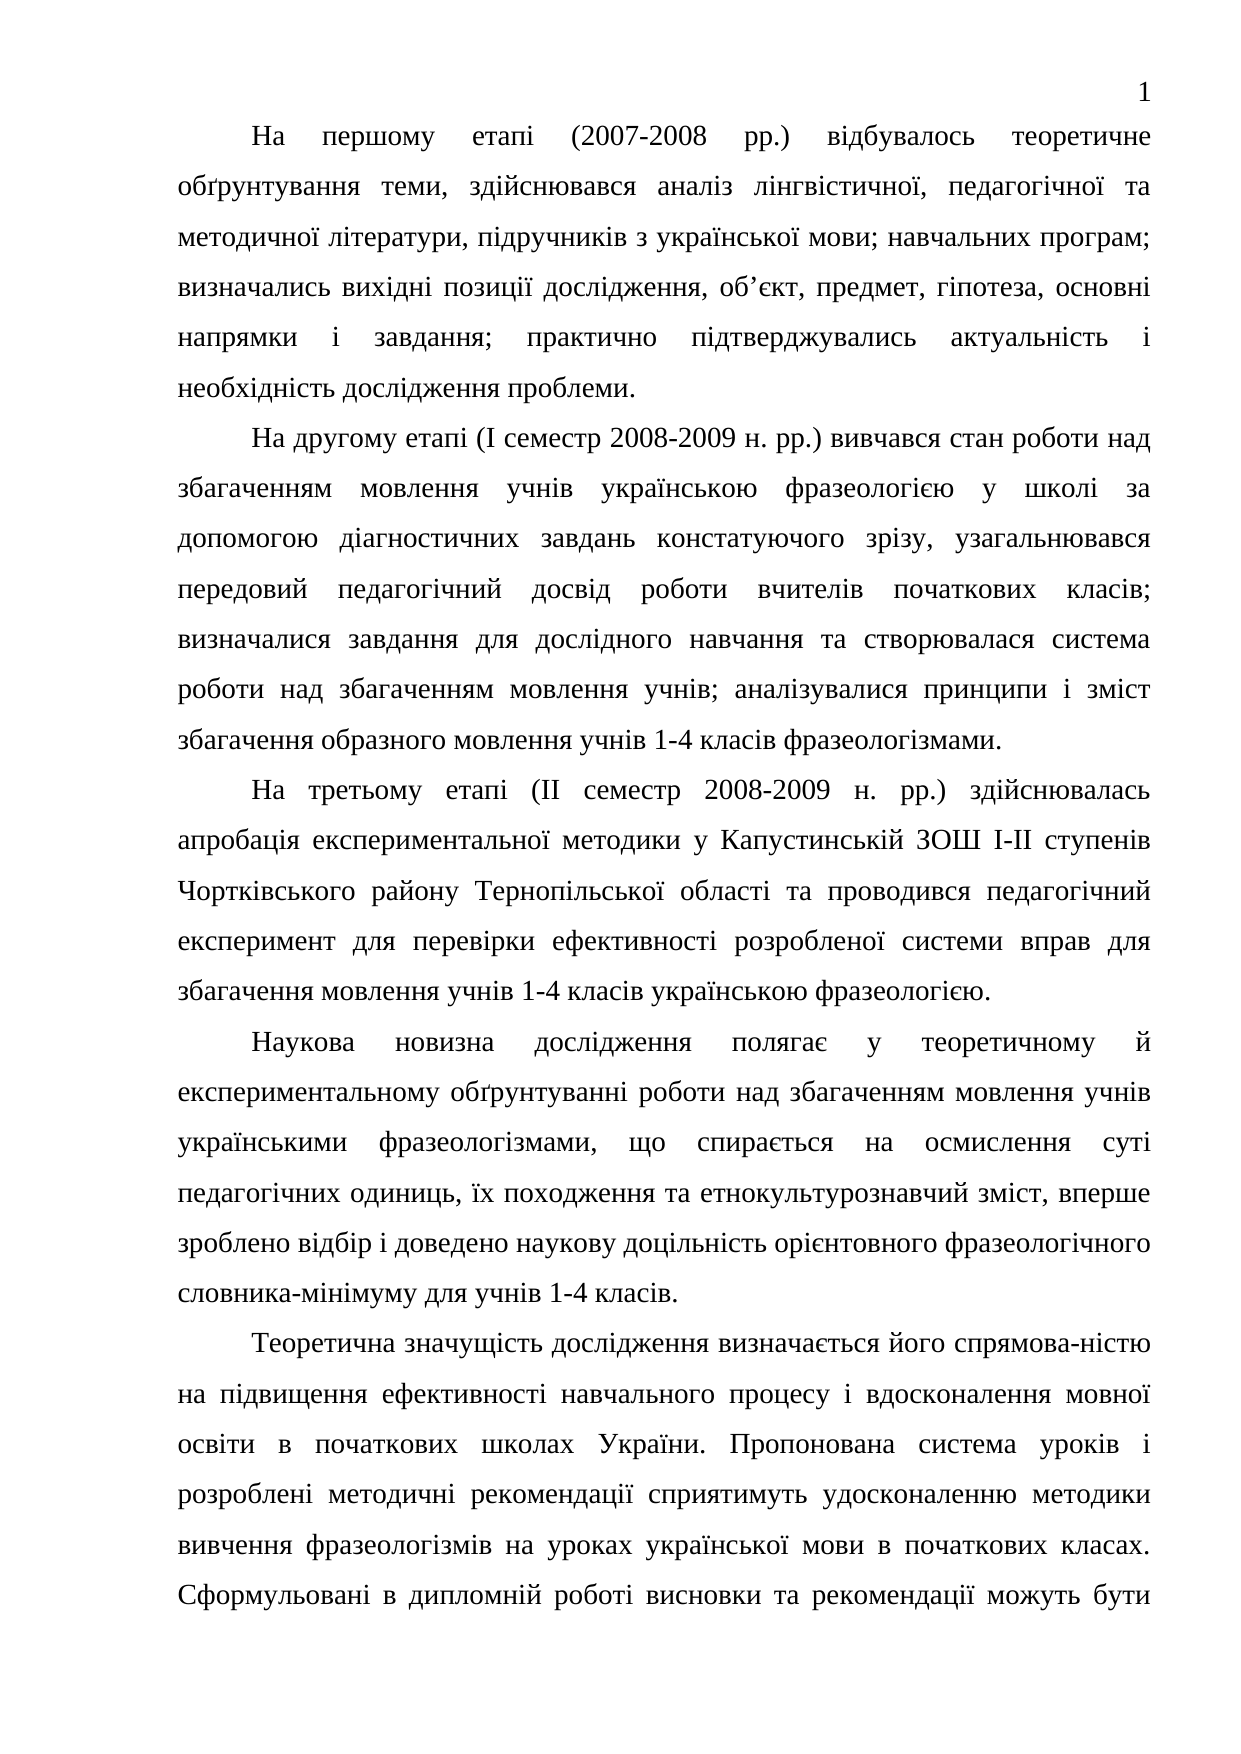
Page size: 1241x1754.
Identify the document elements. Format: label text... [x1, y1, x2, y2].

text На першому етапі (2007-2008 рр.) відбувалось теоретичне обґрунтування теми, здійснювався аналіз лінгвістичної, педагогічної та методичної літератури, підручників з української мови; навчальних програм; визначались вихідні позиції дослідження, об’єкт, предмет, гіпотеза, основні напрямки і завдання; практично підтверджувались актуальність і необхідність дослідження проблеми. [177, 118, 1152, 403]
text Наукова новизна дослідження полягає у теоретичному й експериментальному обґрунтуванні роботи над збагаченням мовлення учнів українськими фразеологізмами, що спирається на осмислення суті педагогічних одиниць, їх походження та етнокультурознавчий зміст, вперше зроблено відбір і доведено наукову доцільність орієнтовного фразеологічного словника-мінімуму для учнів 1-4 класів. [177, 1024, 1152, 1309]
text На другому етапі (І семестр 2008-2009 н. рр.) вивчався стан роботи над збагаченням мовлення учнів українською фразеологією у школі за допомогою діагностичних завдань констатуючого зрізу, узагальнювався передовий педагогічний досвід роботи вчителів початкових класів; визначалися завдання для дослідного навчання та створювалася система роботи над збагаченням мовлення учнів; аналізувалися принципи і зміст збагачення образного мовлення учнів 1-4 класів фразеологізмами. [177, 420, 1152, 755]
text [177, 1326, 1152, 1611]
text На третьому етапі (ІІ семестр 2008-2009 н. рр.) здійснювалась апробація експериментальної методики у Капустинській ЗОШ І-ІІ ступенів Чортківського району Тернопільської області та проводився педагогічний експеримент для перевірки ефективності розробленої системи вправ для збагачення мовлення учнів 1-4 класів українською фразеологією. [177, 772, 1152, 1007]
